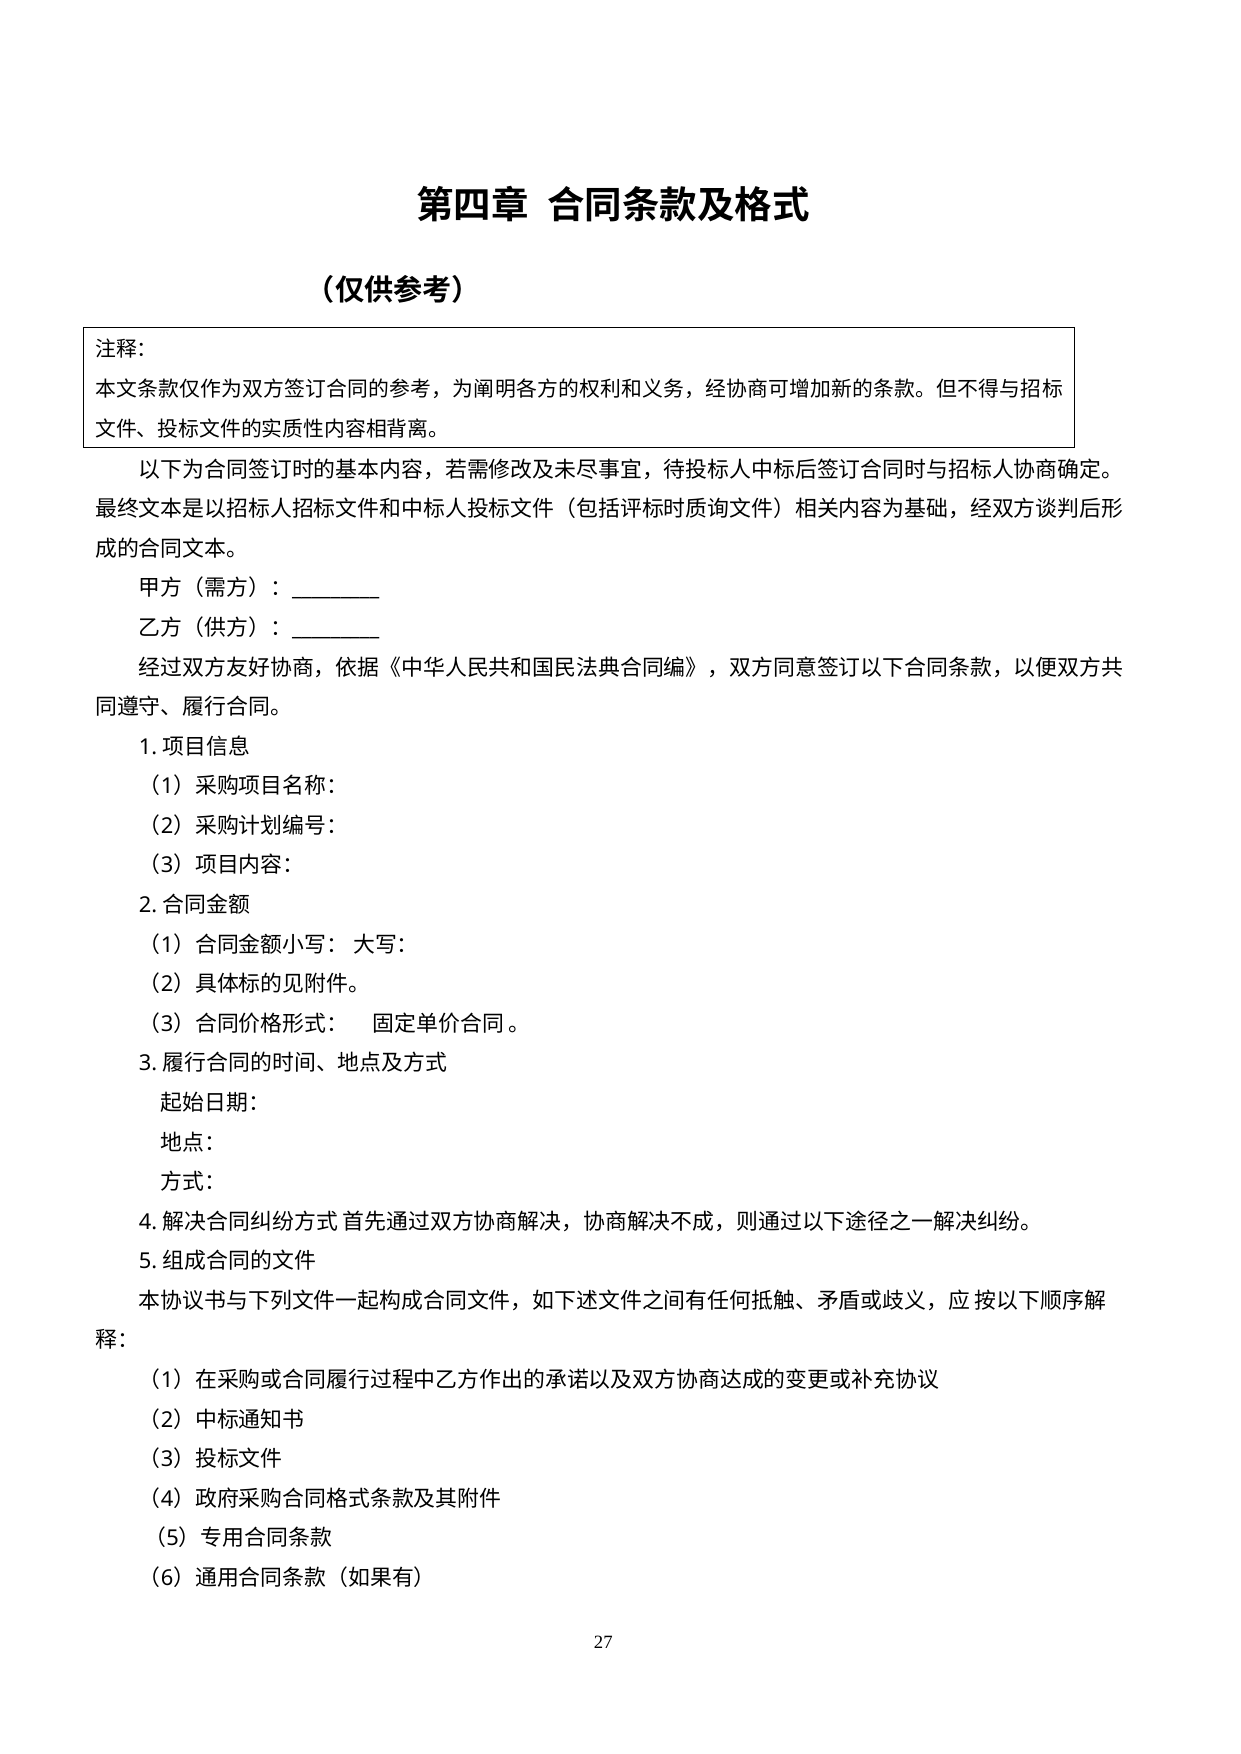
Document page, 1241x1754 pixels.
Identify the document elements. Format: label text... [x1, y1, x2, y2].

text 3. 履行合同的时间、地点及方式 [95, 1041, 1124, 1081]
text 5. 组成合同的文件 [95, 1239, 1124, 1279]
text 以下为合同签订时的基本内容，若需修改及未尽事宜，待投标人中标后签订合同时与招标人协商确定。最终文本是以招标人招标文件和中标人投标文件（包括评标时质询文件）相关内容为基础，经双方谈判后形成的合同文本。 [95, 448, 1124, 566]
text （6）通用合同条款（如果有） [95, 1556, 1124, 1596]
table_header 注释： 本文条款仅作为双方签订合同的参考，为阐明各方的权利和义务，经协商可增加新的条款。但不得与招标文件、投标文件的实质性内容相背离。 [84, 328, 1074, 447]
text （1）合同金额小写： 大写： [95, 923, 1124, 962]
text 方式： [95, 1160, 1124, 1200]
text 1. 项目信息 [95, 725, 1124, 764]
text （3）合同价格形式： 固定单价合同 。 [95, 1002, 1124, 1041]
text （1）在采购或合同履行过程中乙方作出的承诺以及双方协商达成的变更或补充协议 [95, 1358, 1124, 1398]
text 本协议书与下列文件一起构成合同文件，如下述文件之间有任何抵触、矛盾或歧义，应 按以下顺序解释： [95, 1279, 1124, 1358]
text （仅供参考） [95, 248, 1124, 327]
text 起始日期： [95, 1081, 1124, 1121]
text （3）项目内容： [95, 843, 1124, 883]
text （2）具体标的见附件。 [95, 962, 1124, 1002]
text （5）专用合同条款 [95, 1516, 1124, 1556]
text 地点： [95, 1121, 1124, 1160]
text （2）采购计划编号： [95, 804, 1124, 843]
text 4. 解决合同纠纷方式 首先通过双方协商解决，协商解决不成，则通过以下途径之一解决纠纷。 [95, 1200, 1124, 1239]
text 经过双方友好协商，依据《中华人民共和国民法典合同编》，双方同意签订以下合同条款，以便双方共同遵守、履行合同。 [95, 646, 1124, 725]
text 甲方（需方）：_________ [95, 566, 1124, 606]
title 合同条款及格式 [95, 162, 1131, 241]
text 乙方（供方）：_________ [95, 606, 1124, 646]
text 2. 合同金额 [95, 883, 1124, 923]
text （3）投标文件 [95, 1437, 1124, 1477]
text （4）政府采购合同格式条款及其附件 [95, 1477, 1124, 1516]
text （2）中标通知书 [95, 1398, 1124, 1437]
text （1）采购项目名称： [95, 764, 1124, 804]
